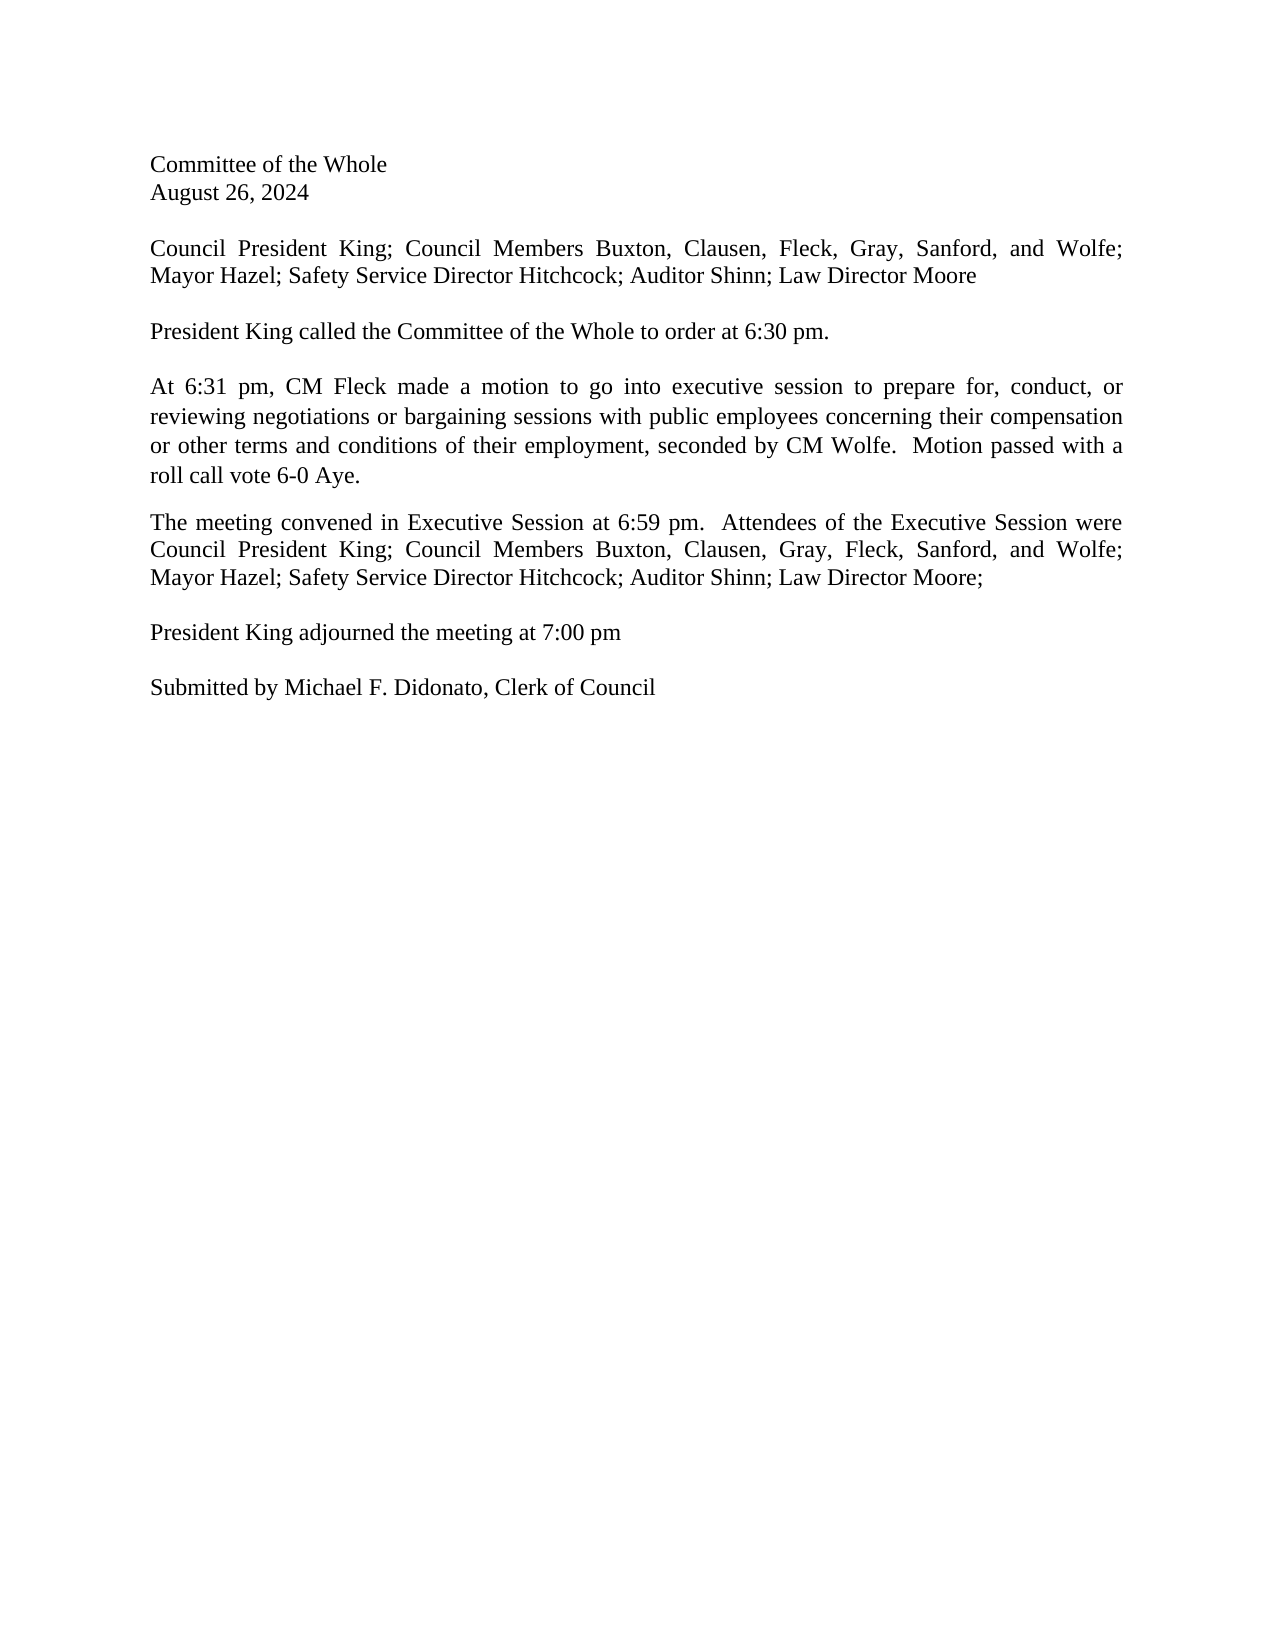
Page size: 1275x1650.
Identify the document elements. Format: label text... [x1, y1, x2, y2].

text Council President King; Council Members Buxton, Clausen, Fleck, Gray, Sanford, and Wolfe; Mayor Hazel; Safety Service Director Hitchcock; Auditor Shinn; Law Director Moore [150, 234, 1125, 289]
text President King adjourned the meeting at 7:00 pm [150, 618, 1125, 646]
text Submitted by Michael F. Didonato, Clerk of Council [150, 673, 1125, 701]
text Committee of the Whole [150, 150, 1125, 178]
text President King called the Committee of the Whole to order at 6:30 pm. [150, 317, 1125, 344]
text At 6:31 pm, CM Fleck made a motion to go into executive session to prepare for, conduct, or reviewing negotiations or bargaining sessions with public employees concerning their compensation or other terms and conditions of their employment, seconded by CM Wolfe. Motion passed with a roll call vote 6-0 Aye. [150, 372, 1125, 489]
text The meeting convened in Executive Session at 6:59 pm. Attendees of the Executive Session were Council President King; Council Members Buxton, Clausen, Gray, Fleck, Sanford, and Wolfe; Mayor Hazel; Safety Service Director Hitchcock; Auditor Shinn; Law Director Moore; [150, 508, 1125, 591]
text August 26, 2024 [150, 178, 1125, 205]
